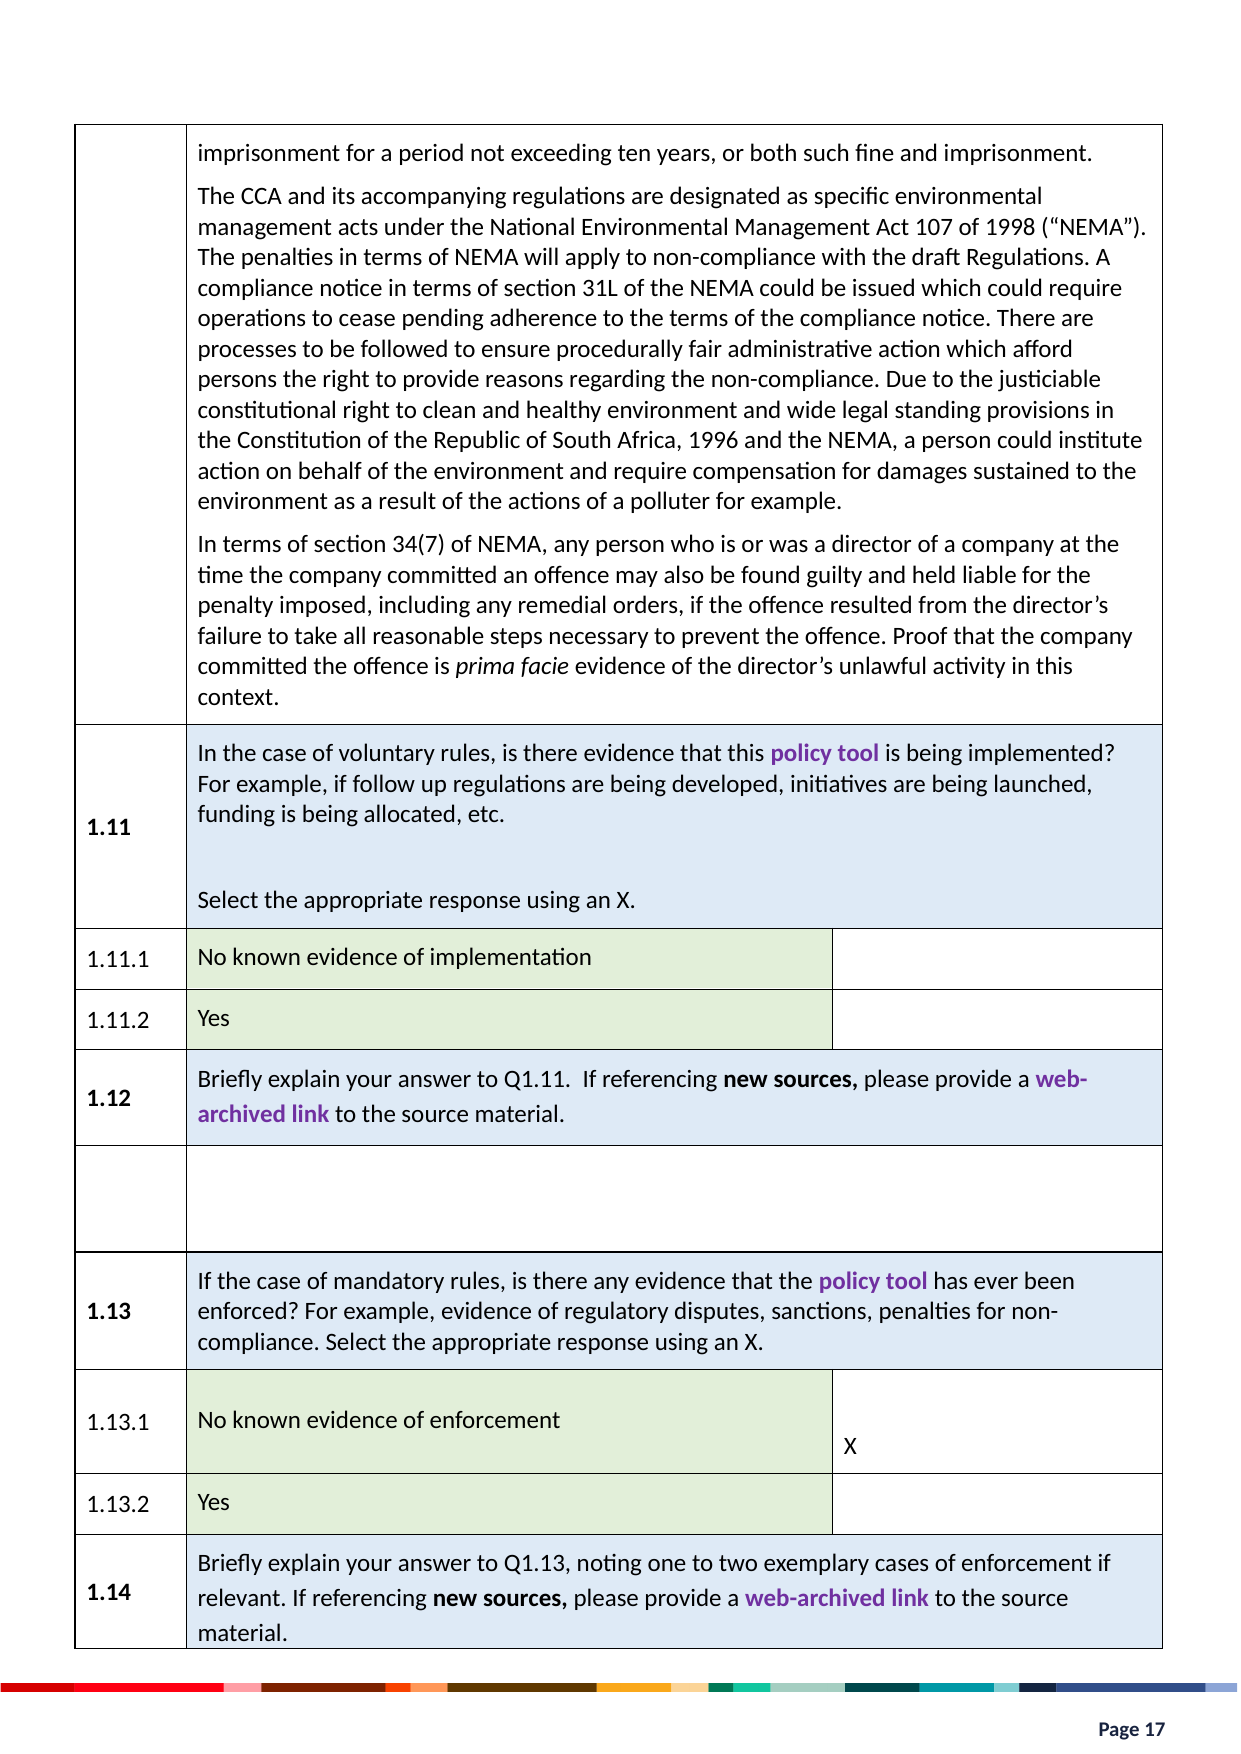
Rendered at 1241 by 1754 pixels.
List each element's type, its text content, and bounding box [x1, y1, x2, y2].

table_cell Briefly explain your answer to Q1.11. If referencing new sources, please provide a web-archived link to the source material. [187, 1050, 1162, 1145]
table_cell Yes [187, 990, 832, 1049]
table_cell [187, 1146, 1162, 1251]
table_cell 1.11 [76, 725, 186, 928]
table_cell [833, 990, 1162, 1049]
picture [0, 1683, 1236, 1692]
table_cell 1.13.2 [76, 1474, 186, 1534]
table_cell X [833, 1370, 1162, 1473]
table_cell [187, 125, 1162, 724]
table_cell [76, 125, 186, 724]
table_cell 1.13 [76, 1253, 186, 1369]
table_cell No known evidence of implementation [187, 929, 832, 988]
table_cell Briefly explain your answer to Q1.13, noting one to two exemplary cases of enforcement if relevant. If referencing new sources, please provide a web-archived link to the source material. [187, 1535, 1162, 1648]
table_cell Yes [187, 1474, 832, 1534]
table_cell [76, 1146, 186, 1251]
table_cell 1.11.1 [76, 929, 186, 988]
table_cell 1.13.1 [76, 1370, 186, 1473]
table_cell [833, 1474, 1162, 1534]
table_cell No known evidence of enforcement [187, 1370, 832, 1473]
table_cell [833, 929, 1162, 988]
table_cell 1.14 [76, 1535, 186, 1648]
table_cell 1.11.2 [76, 990, 186, 1049]
table_cell 1.12 [76, 1050, 186, 1145]
table_cell In the case of voluntary rules, is there evidence that this policy tool is being implemented? For example, if follow up regulations are being developed, initiatives are being launched, funding is being allocated, etc. Select the appropriate response using an X. [187, 725, 1162, 928]
table_cell If the case of mandatory rules, is there any evidence that the policy tool has ever been enforced? For example, evidence of regulatory disputes, sanctions, penalties for non-compliance. Select the appropriate response using an X. [187, 1253, 1162, 1369]
